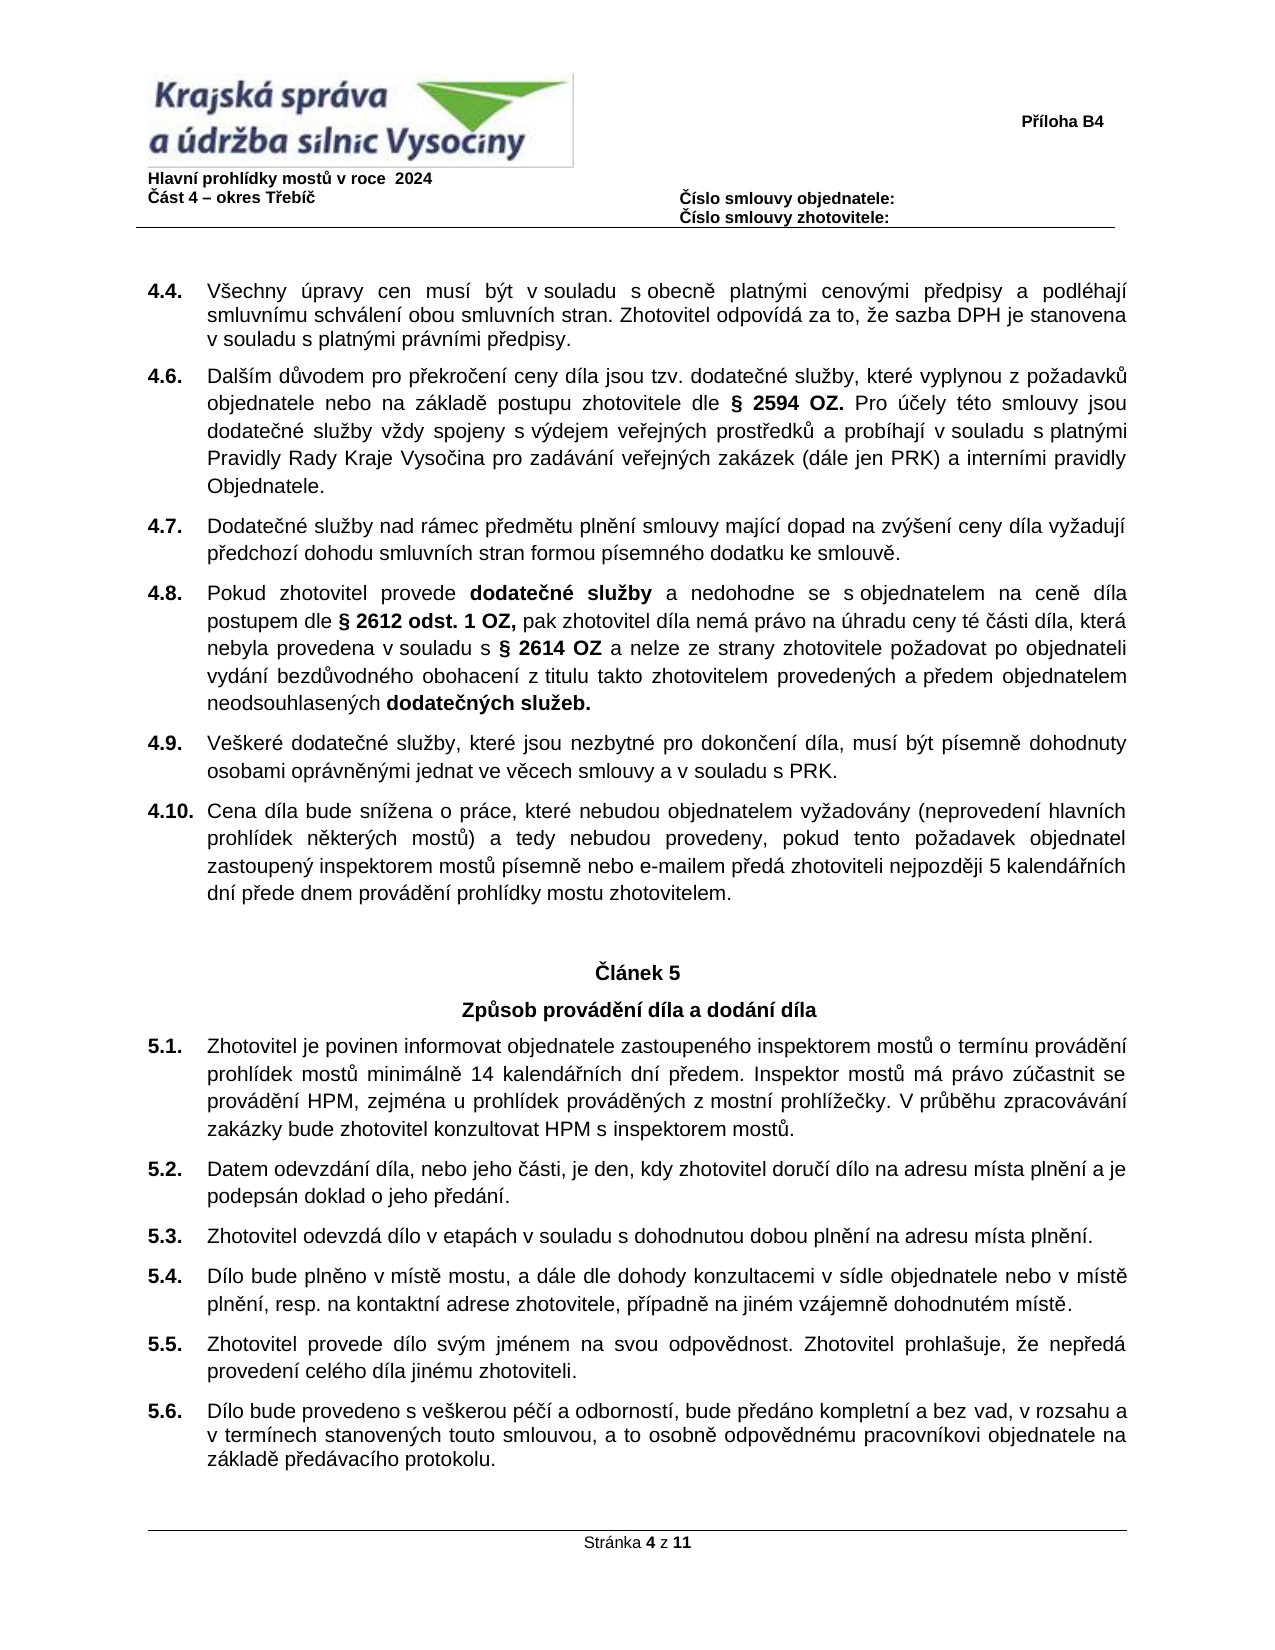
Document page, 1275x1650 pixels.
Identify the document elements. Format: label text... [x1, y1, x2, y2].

list Dodatečné služby nad rámec předmětu plnění smlouvy mající dopad na zvýšení ceny díla vyžadují předchozí dohodu smluvních stran formou písemného dodatku ke smlouvě. [148, 513, 1127, 565]
list Dílo bude plněno v místě mostu, a dále dle dohody konzultacemi v sídle objednatele nebo v místě plnění, resp. na kontaktní adrese zhotovitele, případně na jiném vzájemně dohodnutém místě. [148, 1264, 1127, 1315]
list Článek 5 [148, 961, 1127, 985]
list Všechny úpravy cen musí být v souladu s obecně platnými cenovými předpisy a podléhají smluvnímu schválení obou smluvních stran. Zhotovitel odpovídá za to, že sazba DPH je stanovena v souladu s platnými právními předpisy. [148, 279, 1127, 351]
list Pokud zhotovitel provede dodatečné služby a nedohodne se s objednatelem na ceně díla postupem dle § 2612 odst. 1 OZ, pak zhotovitel díla nemá právo na úhradu ceny té části díla, která nebyla provedena v souladu s § 2614 OZ a nelze ze strany zhotovitele požadovat po objednateli vydání bezdůvodného obohacení z titulu takto zhotovitelem provedených a předem objednatelem neodsouhlasených dodatečných služeb. [148, 581, 1127, 715]
list Zhotovitel odevzdá dílo v etapách v souladu s dohodnutou dobou plnění na adresu místa plnění. [148, 1224, 1127, 1248]
picture [147, 73, 575, 169]
list Datem odevzdání díla, nebo jeho části, je den, kdy zhotovitel doručí dílo na adresu místa plnění a je podepsán doklad o jeho předání. [148, 1156, 1127, 1208]
list Zhotovitel je povinen informovat objednatele zastoupeného inspektorem mostů o termínu provádění prohlídek mostů minimálně 14 kalendářních dní předem. Inspektor mostů má právo zúčastnit se provádění HPM, zejména u prohlídek prováděných z mostní prohlížečky. V průběhu zpracovávání zakázky bude zhotovitel konzultovat HPM s inspektorem mostů. [148, 1034, 1127, 1140]
list Způsob provádění díla a dodání díla [148, 997, 1131, 1021]
list Cena díla bude snížena o práce, které nebudou objednatelem vyžadovány (neprovedení hlavních prohlídek některých mostů) a tedy nebudou provedeny, pokud tento požadavek objednatel zastoupený inspektorem mostů písemně nebo e-mailem předá zhotoviteli nejpozději 5 kalendářních dní přede dnem provádění prohlídky mostu zhotovitelem. [148, 798, 1127, 905]
list Dílo bude provedeno s veškerou péčí a odborností, bude předáno kompletní a bez vad, v rozsahu a v termínech stanovených touto smlouvou, a to osobně odpovědnému pracovníkovi objednatele na základě předávacího protokolu. [148, 1399, 1127, 1471]
list Dalším důvodem pro překročení ceny díla jsou tzv. dodatečné služby, které vyplynou z požadavků objednatele nebo na základě postupu zhotovitele dle § 2594 OZ. Pro účely této smlouvy jsou dodatečné služby vždy spojeny s výdejem veřejných prostředků a probíhají v souladu s platnými Pravidly Rady Kraje Vysočina pro zadávání veřejných zakázek (dále jen PRK) a interními pravidly Objednatele. [148, 363, 1127, 497]
list Veškeré dodatečné služby, které jsou nezbytné pro dokončení díla, musí být písemně dohodnuty osobami oprávněnými jednat ve věcech smlouvy a v souladu s PRK. [148, 731, 1127, 782]
list Zhotovitel provede dílo svým jménem na svou odpovědnost. Zhotovitel prohlašuje, že nepředá provedení celého díla jinému zhotoviteli. [148, 1331, 1127, 1383]
